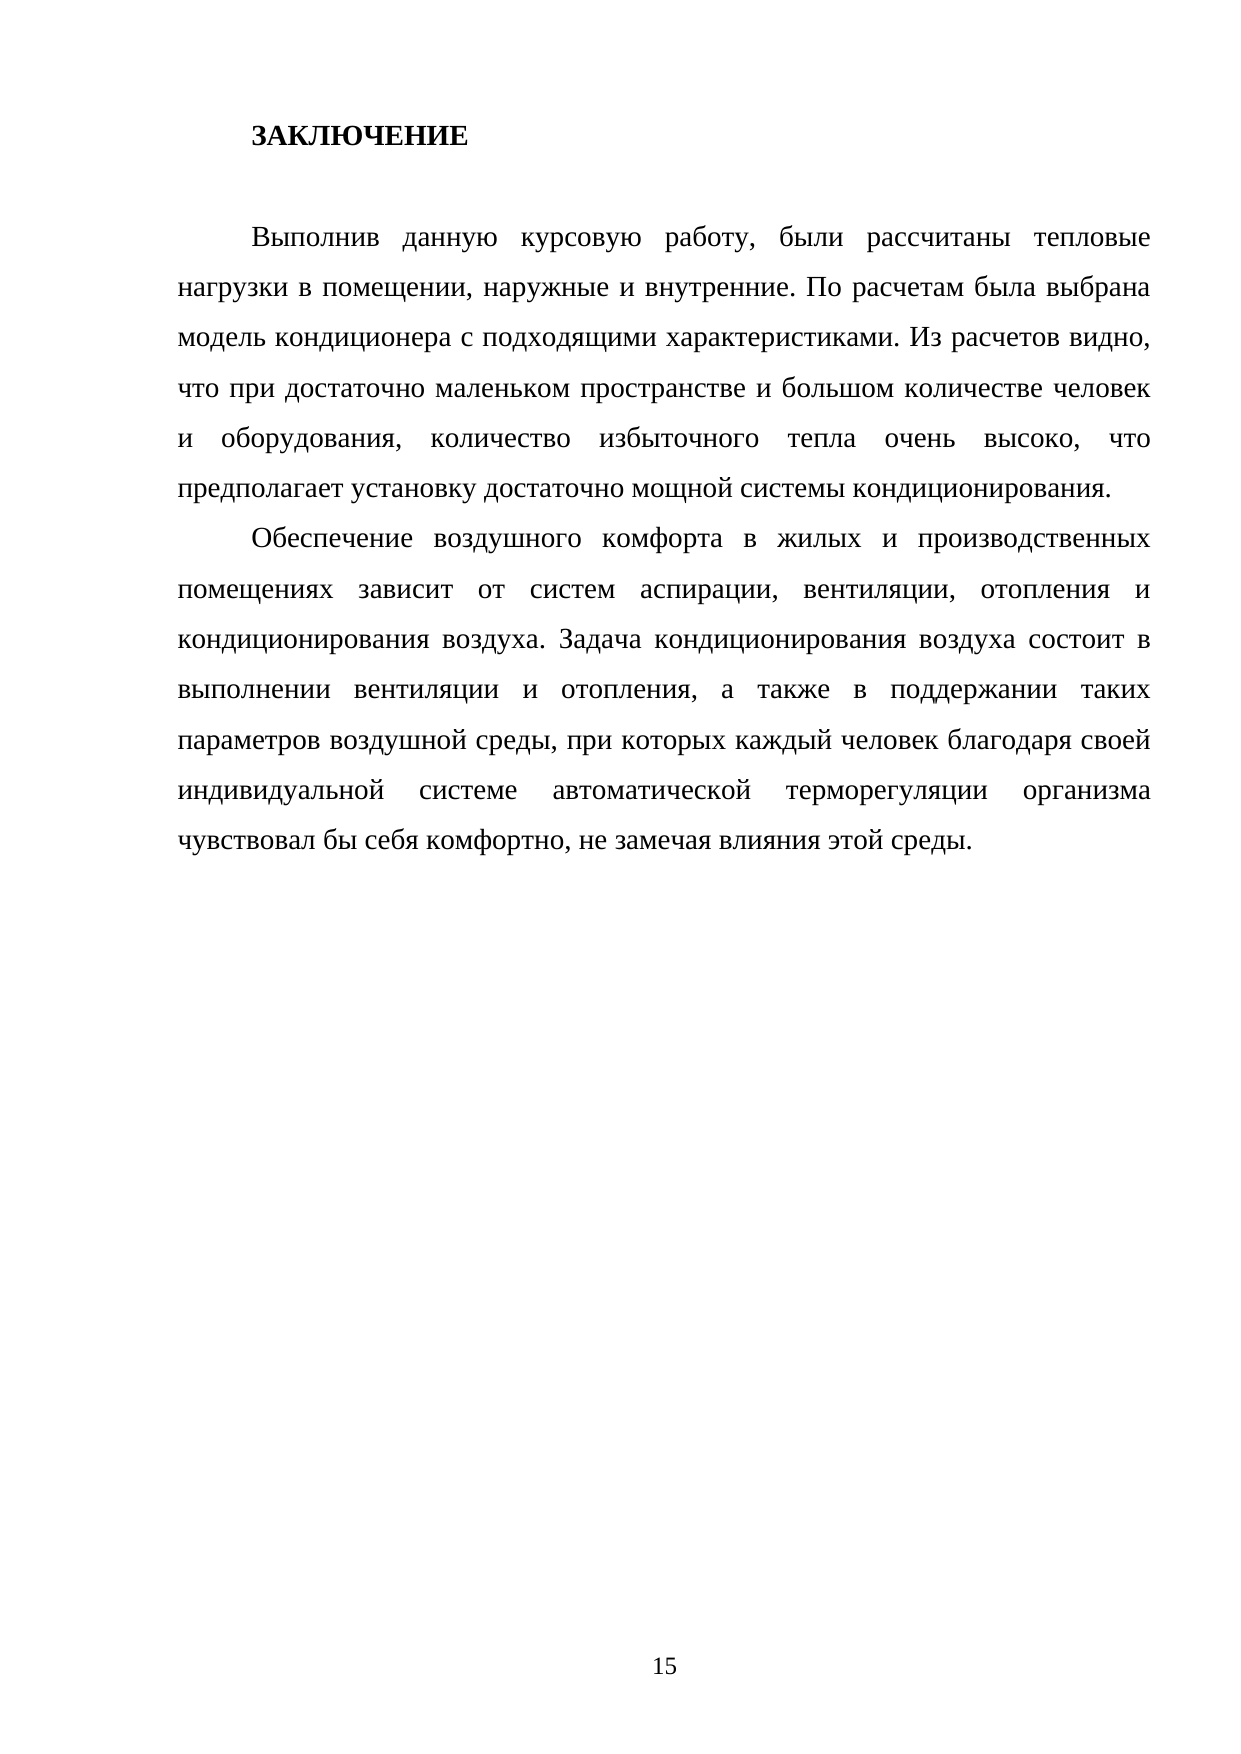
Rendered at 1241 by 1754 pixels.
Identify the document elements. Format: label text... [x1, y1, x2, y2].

text Обеспечение воздушного комфорта в жилых и производственных помещениях зависит от систем аспирации, вентиляции, отопления и кондиционирования воздуха. Задача кондиционирования воздуха состоит в выполнении вентиляции и отопления, а также в поддержании таких параметров воздушной среды, при которых каждый человек благодаря своей индивидуальной системе автоматической терморегуляции организма чувствовал бы себя комфортно, не замечая влияния этой среды. [177, 521, 1152, 856]
text Выполнив данную курсовую работу, были рассчитаны тепловые нагрузки в помещении, наружные и внутренние. По расчетам была выбрана модель кондиционера с подходящими характеристиками. Из расчетов видно, что при достаточно маленьком пространстве и большом количестве человек и оборудования, количество избыточного тепла очень высоко, что предполагает установку достаточно мощной системы кондиционирования. [177, 219, 1152, 504]
text ЗАКЛЮЧЕНИЕ [177, 118, 1152, 152]
